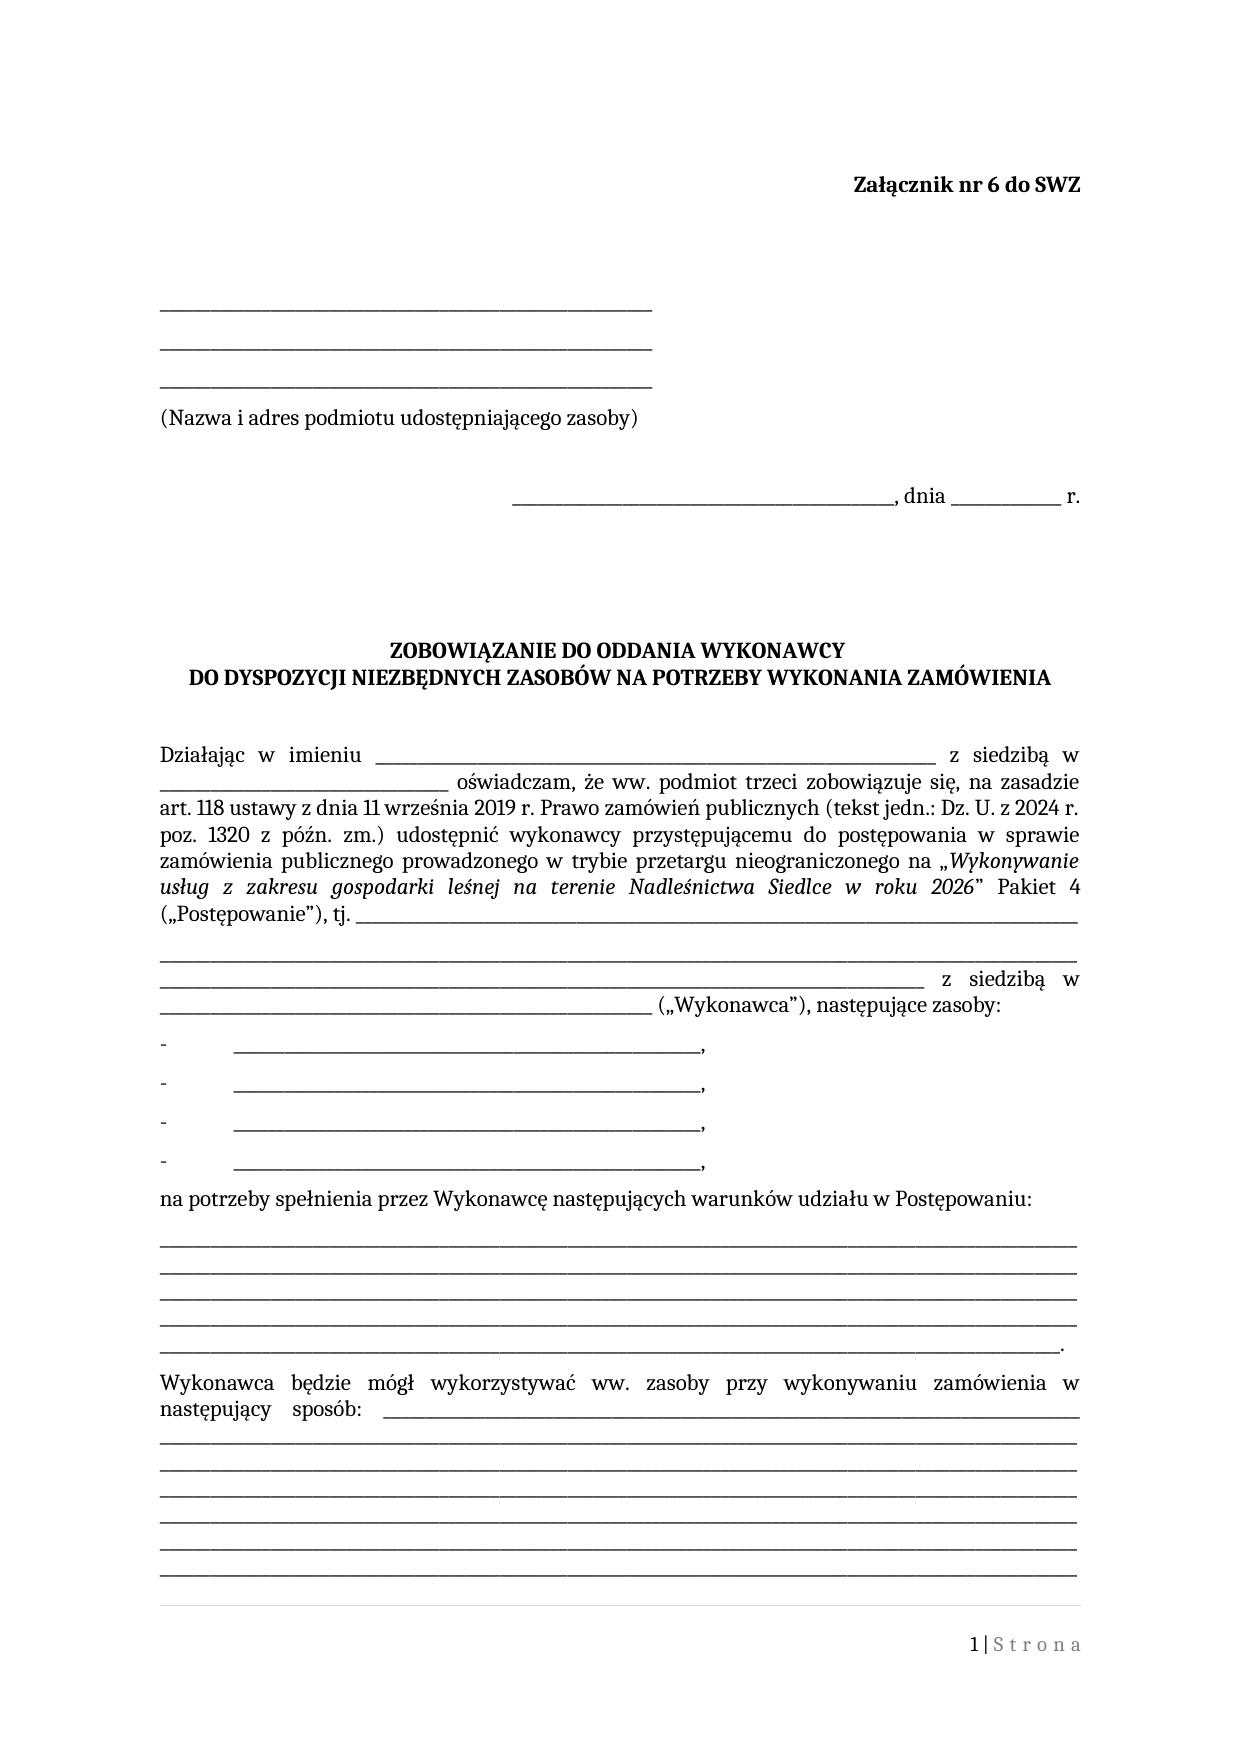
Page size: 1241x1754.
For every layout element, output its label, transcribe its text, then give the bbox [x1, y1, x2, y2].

text Działając w imieniu __________________________________________________________________ z siedzibą w __________________________________ oświadczam, że ww. podmiot trzeci zobowiązuje się, na zasadzie art. 118 ustawy z dnia 11 września 2019 r. Prawo zamówień publicznych (tekst jedn.: Dz. U. z 2024 r. poz. 1320 z późn. zm.) udostępnić wykonawcy przystępującemu do postępowania w sprawie zamówienia publicznego prowadzonego w trybie przetargu nieograniczonego na „Wykonywanie usług z zakresu gospodarki leśnej na terenie Nadleśnictwa Siedlce w roku 2026” Pakiet 4 („Postępowanie”), tj. _____________________________________________________________________________________ [159, 742, 1081, 927]
text __________________________________________________________________________________________________________________________________________________________________________________________________________________________________________________________________________________________________________________________________________________________________________________________________________________________________________________________________________________________________________________________________________________________. [159, 1225, 1081, 1357]
text - _______________________________________________________, [159, 1031, 1081, 1057]
text __________________________________________________________ [159, 288, 1081, 315]
text - _______________________________________________________, [159, 1070, 1081, 1096]
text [159, 1369, 1081, 1580]
text - _______________________________________________________, [159, 1108, 1081, 1135]
text __________________________________________________________ [159, 327, 1081, 354]
text __________________________________________________________ [159, 366, 1081, 393]
text ______________________________________________________________________________________________________________________________________________________________________________________________________ z siedzibą w __________________________________________________________ („Wykonawca”), następujące zasoby: [159, 939, 1081, 1018]
text - _______________________________________________________, [159, 1147, 1081, 1174]
text na potrzeby spełnienia przez Wykonawcę następujących warunków udziału w Postępowaniu: [159, 1186, 1081, 1213]
text Załącznik nr 6 do SWZ [159, 172, 1081, 198]
text _____________________________________________, dnia _____________ r. [159, 483, 1081, 509]
text ZOBOWIĄZANIE DO ODDANIA WYKONAWCY DO DYSPOZYCJI NIEZBĘDNYCH ZASOBÓW NA POTRZEBY WYKONANIA ZAMÓWIENIA [159, 638, 1081, 691]
text (Nazwa i adres podmiotu udostępniającego zasoby) [159, 405, 1081, 431]
